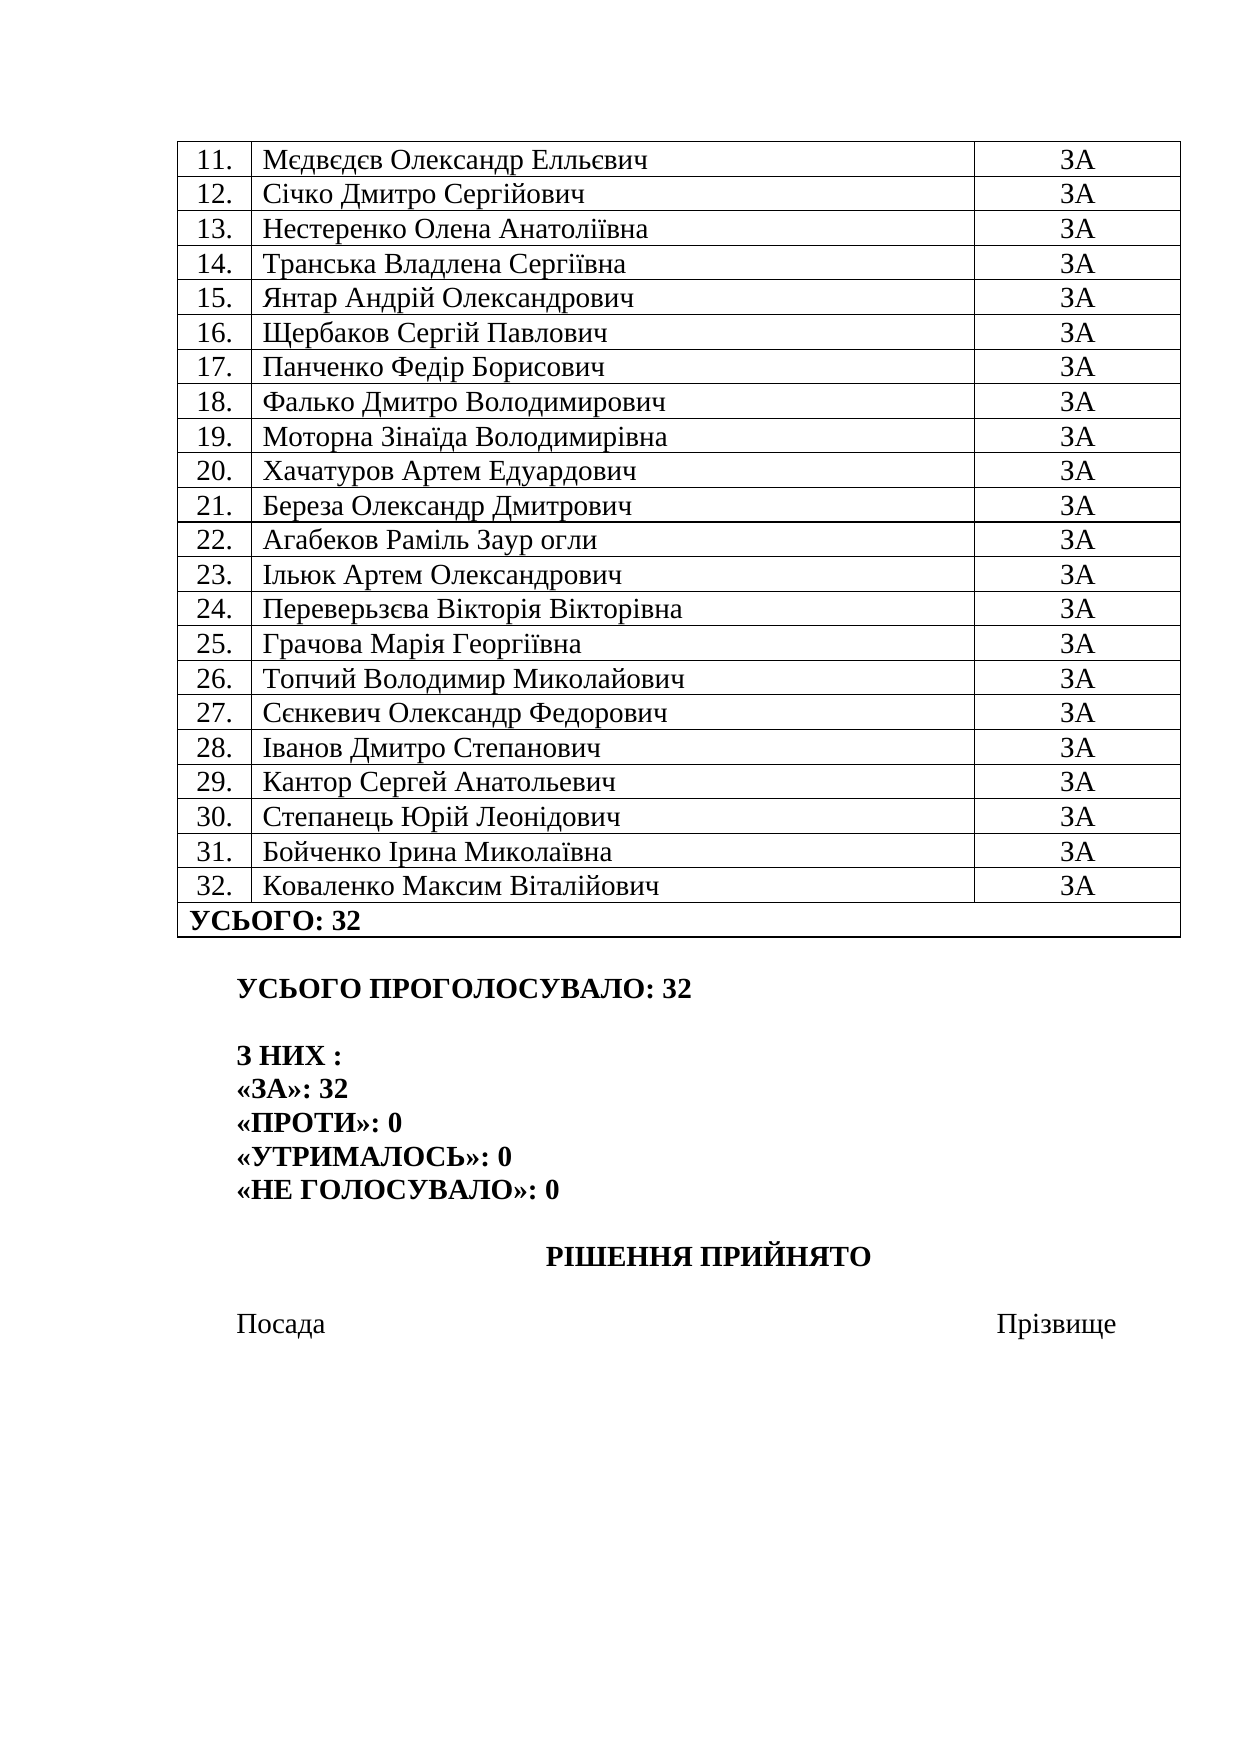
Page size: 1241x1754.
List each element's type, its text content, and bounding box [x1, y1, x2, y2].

table_cell Агабеков Раміль Заур огли [252, 523, 974, 556]
table_cell 32. [178, 868, 251, 902]
table_cell ЗА [975, 868, 1180, 902]
table_cell 18. [178, 384, 251, 418]
table_cell Грачова Марія Георгіївна [252, 626, 974, 660]
table_cell УСЬОГО: 32 [178, 903, 1180, 936]
table_cell 15. [178, 280, 251, 314]
table_cell ЗА [975, 453, 1180, 487]
text «ЗА»: 32 [177, 1072, 1181, 1105]
table_cell 13. [178, 211, 251, 245]
table_cell 25. [178, 626, 251, 660]
table_cell Береза Олександр Дмитрович [252, 488, 974, 521]
table_cell Бойченко Ірина Миколаївна [252, 834, 974, 867]
table_cell Нестеренко Олена Анатоліївна [252, 211, 974, 245]
table_cell ЗА [975, 488, 1180, 521]
table_cell ЗА [975, 592, 1180, 625]
table_cell 28. [178, 730, 251, 763]
table_cell Січко Дмитро Сергійович [252, 177, 974, 210]
table_cell 17. [178, 350, 251, 383]
table_cell 16. [178, 315, 251, 348]
text «ПРОТИ»: 0 [177, 1105, 1181, 1139]
table_cell ЗА [975, 626, 1180, 660]
table_cell ЗА [975, 523, 1180, 556]
text «НЕ ГОЛОСУВАЛО»: 0 [177, 1172, 1181, 1206]
table_cell 14. [178, 246, 251, 279]
table_cell ЗА [975, 419, 1180, 452]
table_cell Панченко Федір Борисович [252, 350, 974, 383]
text Посада Прізвище [177, 1306, 1181, 1340]
table_cell Щербаков Сергій Павлович [252, 315, 974, 348]
table_cell ЗА [975, 280, 1180, 314]
table_cell 22. [178, 523, 251, 556]
table_cell ЗА [975, 350, 1180, 383]
table_cell 12. [178, 177, 251, 210]
table_cell 31. [178, 834, 251, 867]
table_cell Коваленко Максим Віталійович [252, 868, 974, 902]
table_cell 21. [178, 488, 251, 521]
table_cell 26. [178, 661, 251, 694]
text РІШЕННЯ ПРИЙНЯТО [177, 1239, 1181, 1273]
table_cell Переверьзєва Вікторія Вікторівна [252, 592, 974, 625]
table_cell ЗА [975, 799, 1180, 833]
table_cell ЗА [975, 834, 1180, 867]
table_cell ЗА [975, 695, 1180, 729]
table_cell 30. [178, 799, 251, 833]
table_cell 11. [178, 142, 251, 176]
table_cell Сєнкевич Олександр Федорович [252, 695, 974, 729]
table_cell 19. [178, 419, 251, 452]
table_cell Мєдвєдєв Олександр Елльєвич [252, 142, 974, 176]
table_cell Ільюк Артем Олександрович [252, 557, 974, 591]
table_cell ЗА [975, 211, 1180, 245]
table_cell Янтар Андрій Олександрович [252, 280, 974, 314]
table_cell Іванов Дмитро Степанович [252, 730, 974, 763]
table_cell ЗА [975, 177, 1180, 210]
text З НИХ : [177, 1038, 1181, 1072]
table_cell ЗА [975, 315, 1180, 348]
table_cell ЗА [975, 730, 1180, 763]
table_cell ЗА [975, 765, 1180, 798]
table_cell 24. [178, 592, 251, 625]
table_cell Моторна Зінаїда Володимирівна [252, 419, 974, 452]
table_cell Степанець Юрій Леонідович [252, 799, 974, 833]
table_cell ЗА [975, 661, 1180, 694]
table_cell 27. [178, 695, 251, 729]
table_cell 29. [178, 765, 251, 798]
table_cell Хачатуров Артем Едуардович [252, 453, 974, 487]
table_cell ЗА [975, 142, 1180, 176]
table_cell Кантор Сергей Анатольевич [252, 765, 974, 798]
table_cell Транська Владлена Сергіївна [252, 246, 974, 279]
table_cell ЗА [975, 557, 1180, 591]
table_cell Топчий Володимир Миколайович [252, 661, 974, 694]
table_cell Фалько Дмитро Володимирович [252, 384, 974, 418]
table_cell 23. [178, 557, 251, 591]
table_cell 20. [178, 453, 251, 487]
table_cell ЗА [975, 246, 1180, 279]
table_cell ЗА [975, 384, 1180, 418]
text УСЬОГО ПРОГОЛОСУВАЛО: 32 [177, 971, 1181, 1004]
text «УТРИМАЛОСЬ»: 0 [177, 1139, 1181, 1172]
